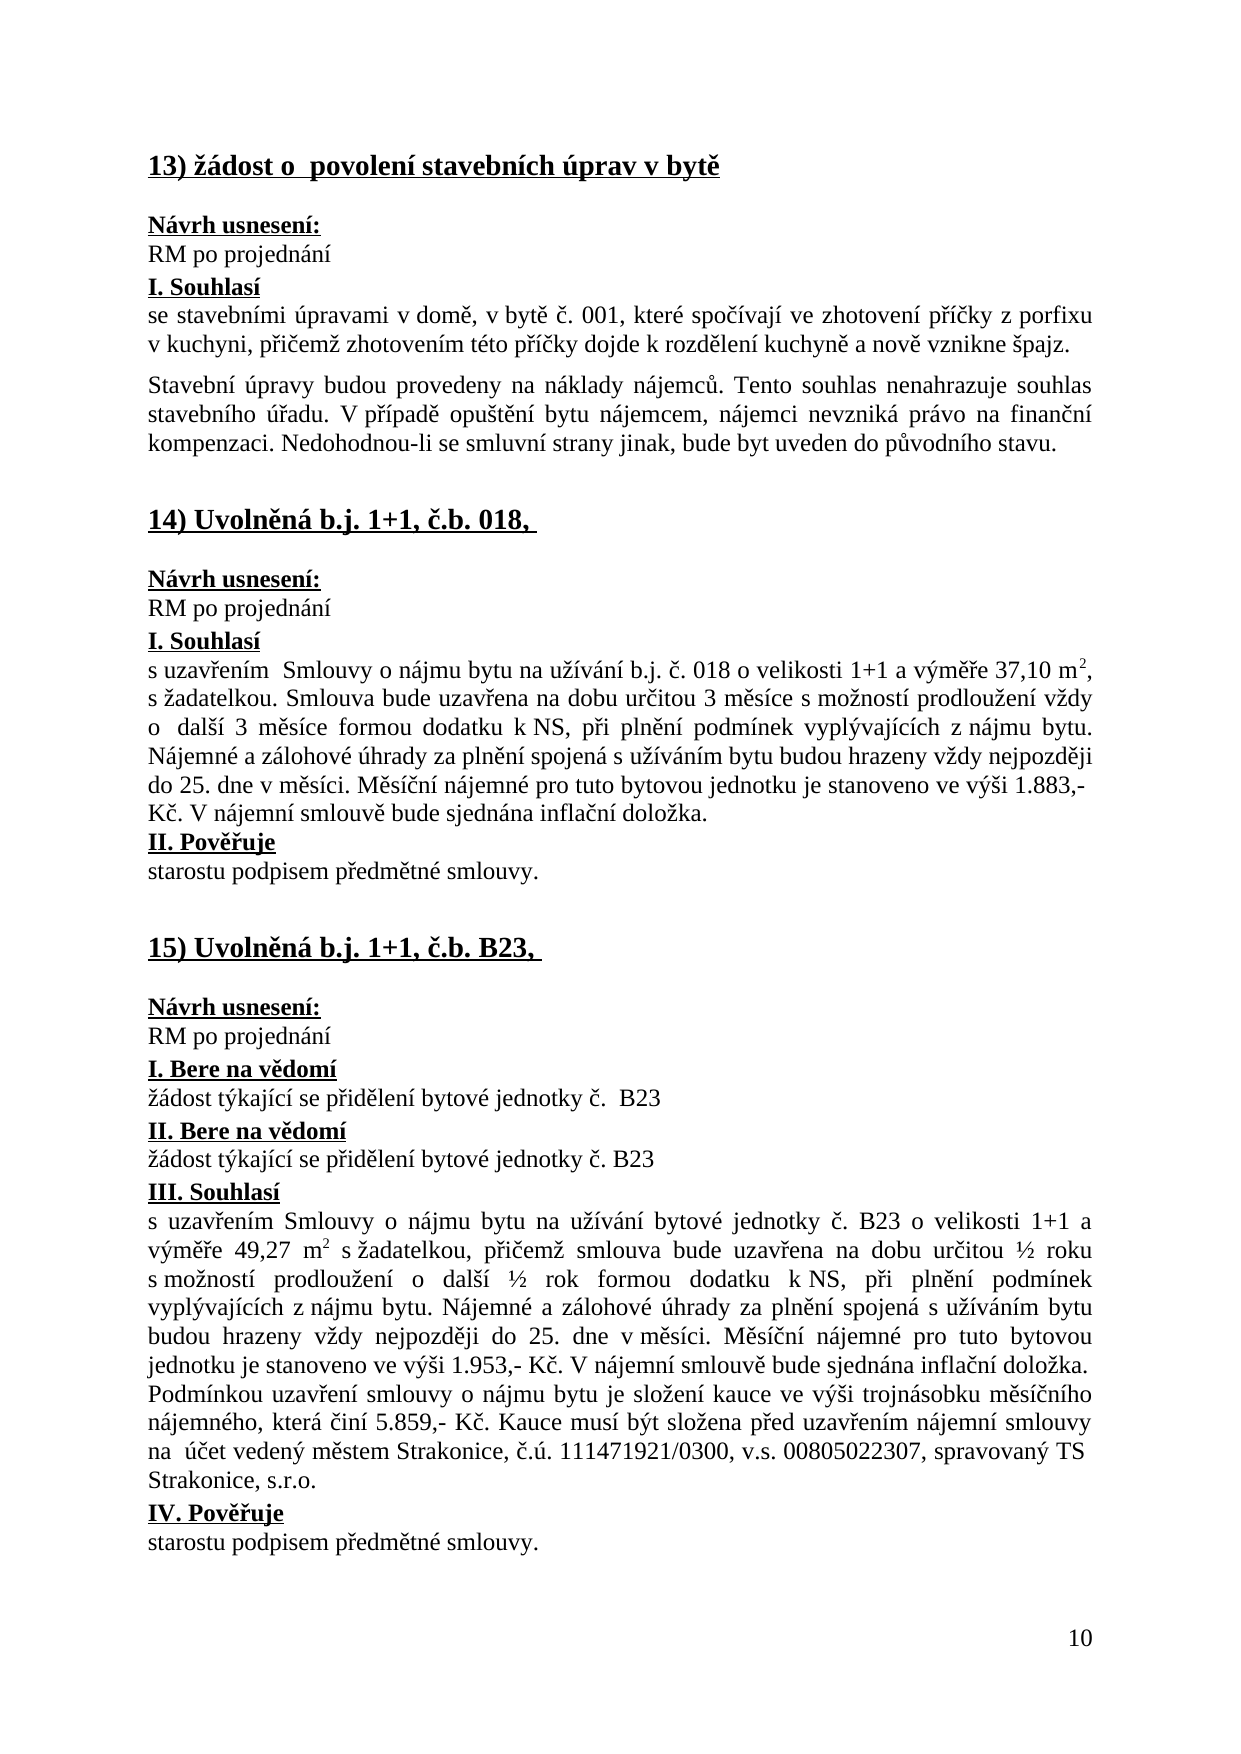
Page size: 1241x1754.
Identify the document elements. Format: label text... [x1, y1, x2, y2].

text žádost týkající se přidělení bytové jednotky č. B23 [148, 1144, 1093, 1173]
subtitle 15) Uvolněná b.j. 1+1, č.b. B23, [148, 930, 1093, 964]
text RM po projednání [148, 1021, 1093, 1050]
text s uzavřením Smlouvy o nájmu bytu na užívání b.j. č. 018 o velikosti 1+1 a výměře 37,10 m2, s žadatelkou. Smlouva bude uzavřena na dobu určitou 3 měsíce s možností prodloužení vždy o další 3 měsíce formou dodatku k NS, při plnění podmínek vyplývajících z nájmu bytu. Nájemné a zálohové úhrady za plnění spojená s užíváním bytu budou hrazeny vždy nejpozději do 25. dne v měsíci. Měsíční nájemné pro tuto bytovou jednotku je stanoveno ve výši 1.883,- Kč. V nájemní smlouvě bude sjednána inflační doložka. [148, 655, 1093, 827]
subtitle I. Souhlasí [148, 626, 1093, 655]
text se stavebními úpravami v domě, v bytě č. 001, které spočívají ve zhotovení příčky z porfixu v kuchyni, přičemž zhotovením této příčky dojde k rozdělení kuchyně a nově vznikne špajz. [148, 300, 1093, 358]
text žádost týkající se přidělení bytové jednotky č. B23 [148, 1083, 1093, 1112]
text starostu podpisem předmětné smlouvy. [148, 1527, 1093, 1555]
subtitle IV. Pověřuje [148, 1498, 1093, 1527]
text RM po projednání [148, 593, 1093, 622]
text starostu podpisem předmětné smlouvy. [148, 856, 1093, 885]
text s uzavřením Smlouvy o nájmu bytu na užívání bytové jednotky č. B23 o velikosti 1+1 a výměře 49,27 m2 s žadatelkou, přičemž smlouva bude uzavřena na dobu určitou ½ roku s možností prodloužení o další ½ rok formou dodatku k NS, při plnění podmínek vyplývajících z nájmu bytu. Nájemné a zálohové úhrady za plnění spojená s užíváním bytu budou hrazeny vždy nejpozději do 25. dne v měsíci. Měsíční nájemné pro tuto bytovou jednotku je stanoveno ve výši 1.953,- Kč. V nájemní smlouvě bude sjednána inflační doložka. [148, 1206, 1093, 1379]
subtitle II. Bere na vědomí [148, 1116, 1093, 1144]
text II. Pověřuje [148, 827, 1093, 856]
subtitle 14) Uvolněná b.j. 1+1, č.b. 018, [148, 502, 1093, 536]
subtitle I. Souhlasí [148, 272, 1093, 300]
text Podmínkou uzavření smlouvy o nájmu bytu je složení kauce ve výši trojnásobku měsíčního nájemného, která činí 5.859,- Kč. Kauce musí být složena před uzavřením nájemní smlouvy na účet vedený městem Strakonice, č.ú. 111471921/0300, v.s. 00805022307, spravovaný TS Strakonice, s.r.o. [148, 1379, 1093, 1494]
subtitle 13) žádost o povolení stavebních úprav v bytě [148, 148, 1093, 181]
text Stavební úpravy budou provedeny na náklady nájemců. Tento souhlas nenahrazuje souhlas stavebního úřadu. V případě opuštění bytu nájemcem, nájemci nevzniká právo na finanční kompenzaci. Nedohodnou-li se smluvní strany jinak, bude byt uveden do původního stavu. [148, 370, 1093, 457]
text Návrh usnesení: [148, 210, 1093, 239]
subtitle III. Souhlasí [148, 1177, 1093, 1206]
subtitle I. Bere na vědomí [148, 1054, 1093, 1083]
text RM po projednání [148, 239, 1093, 267]
text Návrh usnesení: [148, 564, 1093, 593]
text Návrh usnesení: [148, 992, 1093, 1021]
